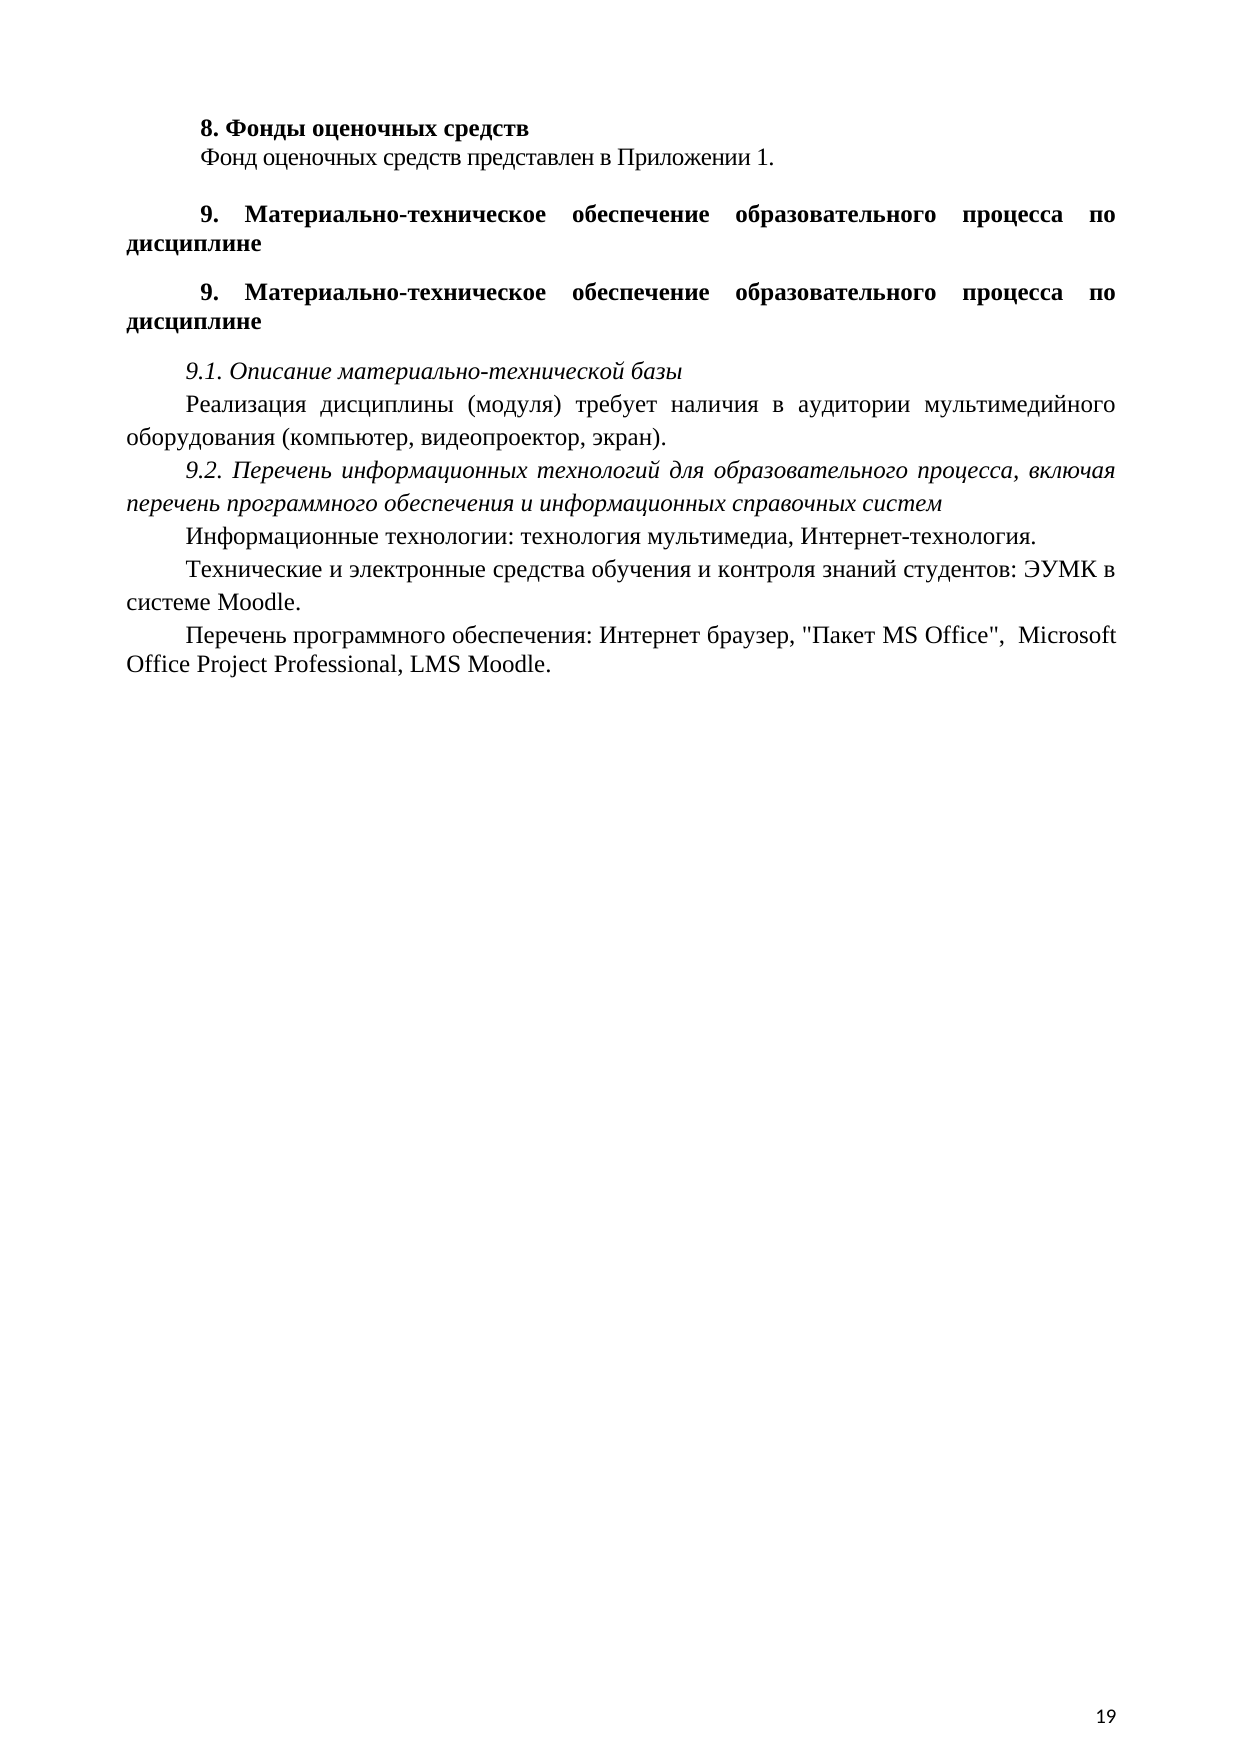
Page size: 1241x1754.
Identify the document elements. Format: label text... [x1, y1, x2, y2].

text Информационные технологии: технология мультимедиа, Интернет-технология. [126, 521, 1116, 549]
text Реализация дисциплины (модуля) требует наличия в аудитории мультимедийного оборудования (компьютер, видеопроектор, экран). [126, 389, 1116, 451]
text 9. Материально-техническое обеспечение образовательного процесса по дисциплине [126, 277, 1116, 335]
text 9.2. Перечень информационных технологий для образовательного процесса, включая перечень программного обеспечения и информационных справочных систем [126, 455, 1116, 517]
text 8. Фонды оценочных средств [126, 113, 1116, 142]
text Перечень программного обеспечения: Интернет браузер, "Пакет MS Office", Microsoft Office Project Professional, LMS Moodle. [126, 620, 1116, 677]
text Фонд оценочных средств представлен в Приложении 1. [126, 142, 1116, 170]
text 9. Материально-техническое обеспечение образовательного процесса по дисциплине [126, 199, 1116, 257]
text Технические и электронные средства обучения и контроля знаний студентов: ЭУМК в системе Moodle. [126, 554, 1116, 616]
text 9.1. Описание материально-технической базы [126, 356, 1116, 384]
